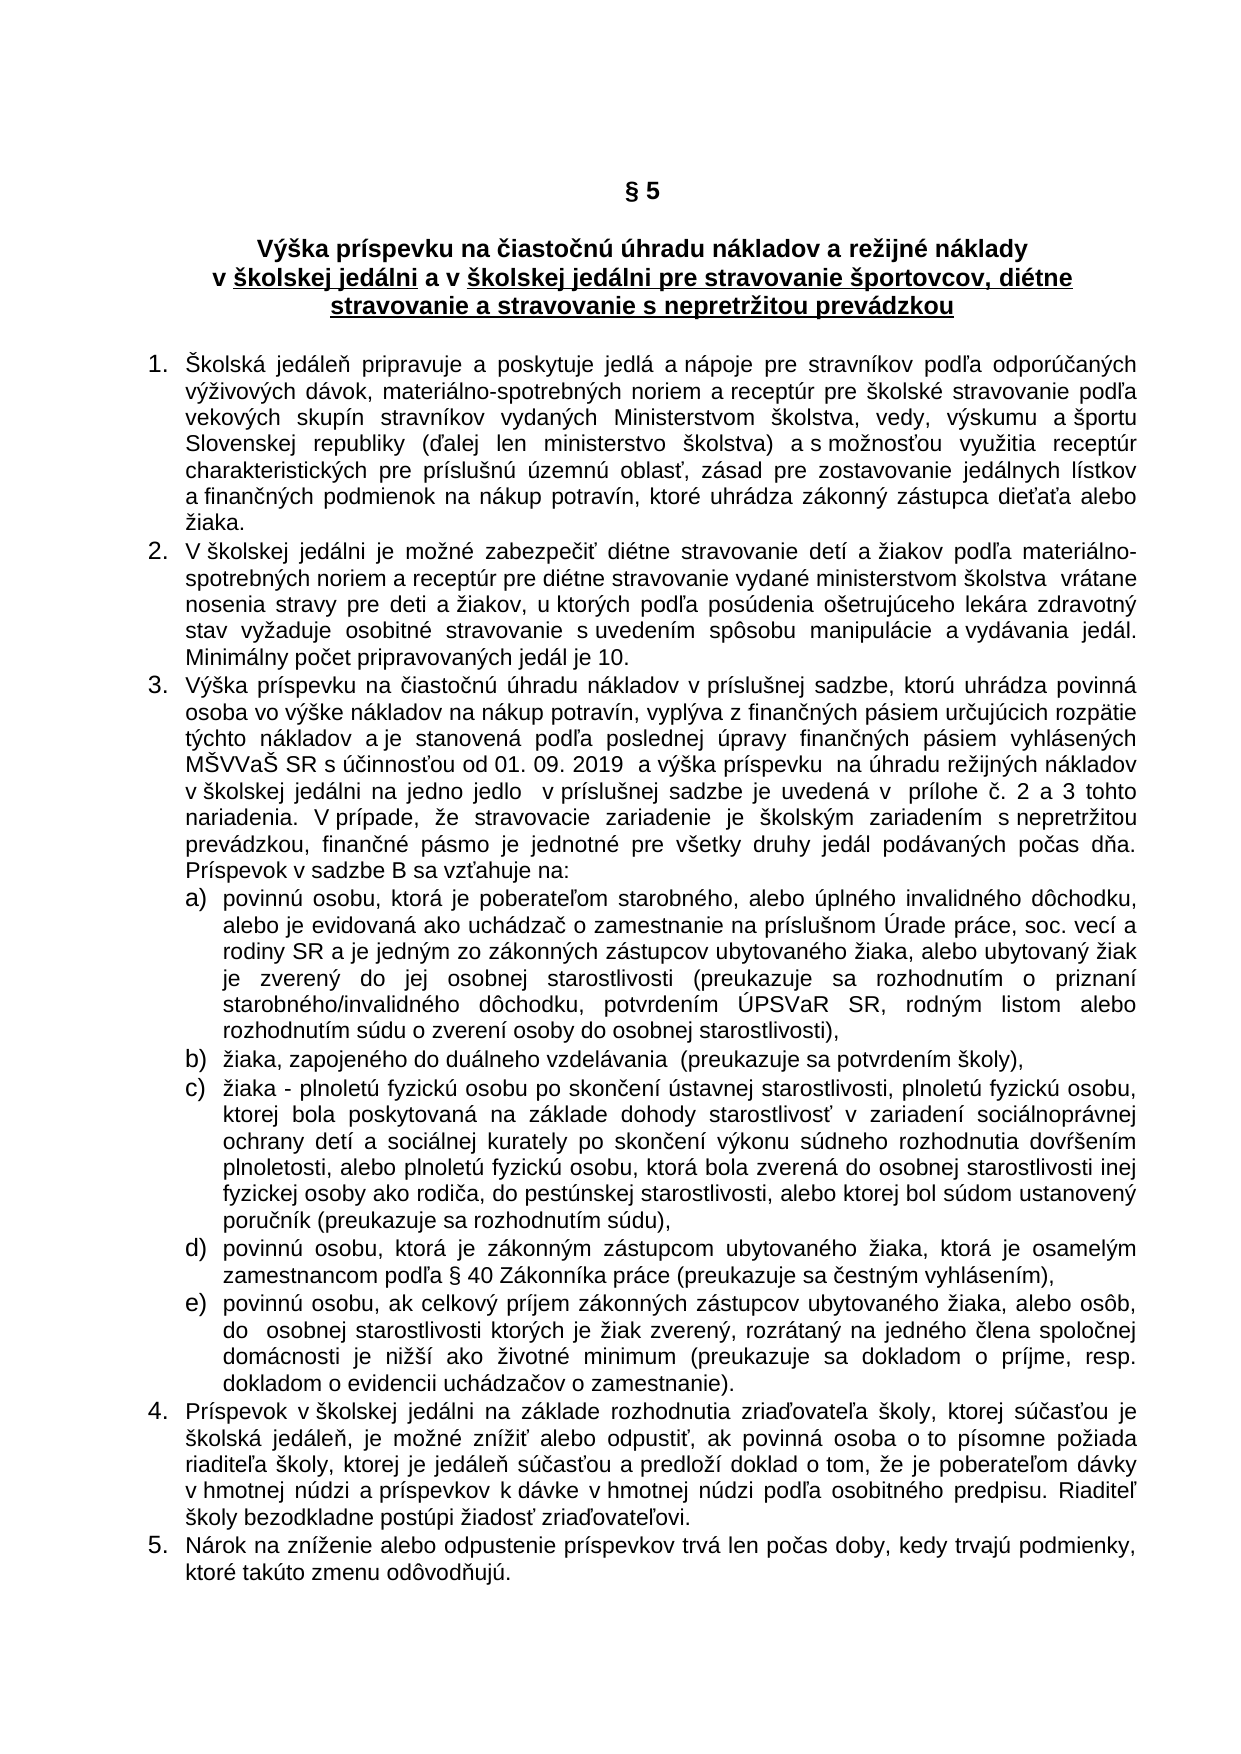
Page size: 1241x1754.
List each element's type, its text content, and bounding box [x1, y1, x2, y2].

list Školská jedáleň pripravuje a poskytuje jedlá a nápoje pre stravníkov podľa odporúčaných výživových dávok, materiálno-spotrebných noriem a receptúr pre školské stravovanie podľa vekových skupín stravníkov vydaných Ministerstvom školstva, vedy, výskumu a športu Slovenskej republiky (ďalej len ministerstvo školstva) a s možnosťou využitia receptúr charakteristických pre príslušnú územnú oblasť, zásad pre zostavovanie jedálnych lístkov a finančných podmienok na nákup potravín, ktoré uhrádza zákonný zástupca dieťaťa alebo žiaka. [148, 349, 1137, 536]
list Príspevok v školskej jedálni na základe rozhodnutia zriaďovateľa školy, ktorej súčasťou je školská jedáleň, je možné znížiť alebo odpustiť, ak povinná osoba o to písomne požiada riaditeľa školy, ktorej je jedáleň súčasťou a predloží doklad o tom, že je poberateľom dávky v hmotnej núdzi a príspevkov k dávke v hmotnej núdzi podľa osobitného predpisu. Riaditeľ školy bezodkladne postúpi žiadosť zriaďovateľovi. [148, 1396, 1137, 1530]
text § 5 [148, 176, 1137, 205]
list V školskej jedálni je možné zabezpečiť diétne stravovanie detí a žiakov podľa materiálno-spotrebných noriem a receptúr pre diétne stravovanie vydané ministerstvom školstva vrátane nosenia stravy pre deti a žiakov, u ktorých podľa posúdenia ošetrujúceho lekára zdravotný stav vyžaduje osobitné stravovanie s uvedením spôsobu manipulácie a vydávania jedál. Minimálny počet pripravovaných jedál je 10. [148, 536, 1137, 670]
list povinnú osobu, ktorá je poberateľom starobného, alebo úplného invalidného dôchodku, alebo je evidovaná ako uchádzač o zamestnanie na príslušnom Úrade práce, soc. vecí a rodiny SR a je jedným zo zákonných zástupcov ubytovaného žiaka, alebo ubytovaný žiak je zverený do jej osobnej starostlivosti (preukazuje sa rozhodnutím o priznaní starobného/invalidného dôchodku, potvrdením ÚPSVaR SR, rodným listom alebo rozhodnutím súdu o zverení osoby do osobnej starostlivosti), [185, 883, 1137, 1044]
list Výška príspevku na čiastočnú úhradu nákladov v príslušnej sadzbe, ktorú uhrádza povinná osoba vo výške nákladov na nákup potravín, vyplýva z finančných pásiem určujúcich rozpätie týchto nákladov a je stanovená podľa poslednej úpravy finančných pásiem vyhlásených MŠVVaŠ SR s účinnosťou od 01. 09. 2019 a výška príspevku na úhradu režijných nákladov v školskej jedálni na jedno jedlo v príslušnej sadzbe je uvedená v prílohe č. 2 a 3 tohto nariadenia. V prípade, že stravovacie zariadenie je školským zariadením s nepretržitou prevádzkou, finančné pásmo je jednotné pre všetky druhy jedál podávaných počas dňa. Príspevok v sadzbe B sa vzťahuje na: [148, 670, 1137, 883]
text Výška príspevku na čiastočnú úhradu nákladov a režijné náklady v školskej jedálni a v školskej jedálni pre stravovanie športovcov, diétne stravovanie a stravovanie s nepretržitou prevádzkou [148, 234, 1137, 320]
list Nárok na zníženie alebo odpustenie príspevkov trvá len počas doby, kedy trvajú podmienky, ktoré takúto zmenu odôvodňujú. [148, 1530, 1137, 1585]
list povinnú osobu, ak celkový príjem zákonných zástupcov ubytovaného žiaka, alebo osôb, do osobnej starostlivosti ktorých je žiak zverený, rozrátaný na jedného člena spoločnej domácnosti je nižší ako životné minimum (preukazuje sa dokladom o príjme, resp. dokladom o evidencii uchádzačov o zamestnanie). [185, 1288, 1137, 1396]
list povinnú osobu, ktorá je zákonným zástupcom ubytovaného žiaka, ktorá je osamelým zamestnancom podľa § 40 Zákonníka práce (preukazuje sa čestným vyhlásením), [185, 1233, 1137, 1288]
list žiaka, zapojeného do duálneho vzdelávania (preukazuje sa potvrdením školy), [185, 1044, 1137, 1072]
list žiaka - plnoletú fyzickú osobu po skončení ústavnej starostlivosti, plnoletú fyzickú osobu, ktorej bola poskytovaná na základe dohody starostlivosť v zariadení sociálnoprávnej ochrany detí a sociálnej kurately po skončení výkonu súdneho rozhodnutia dovŕšením plnoletosti, alebo plnoletú fyzickú osobu, ktorá bola zverená do osobnej starostlivosti inej fyzickej osoby ako rodiča, do pestúnskej starostlivosti, alebo ktorej bol súdom ustanovený poručník (preukazuje sa rozhodnutím súdu), [185, 1072, 1137, 1233]
